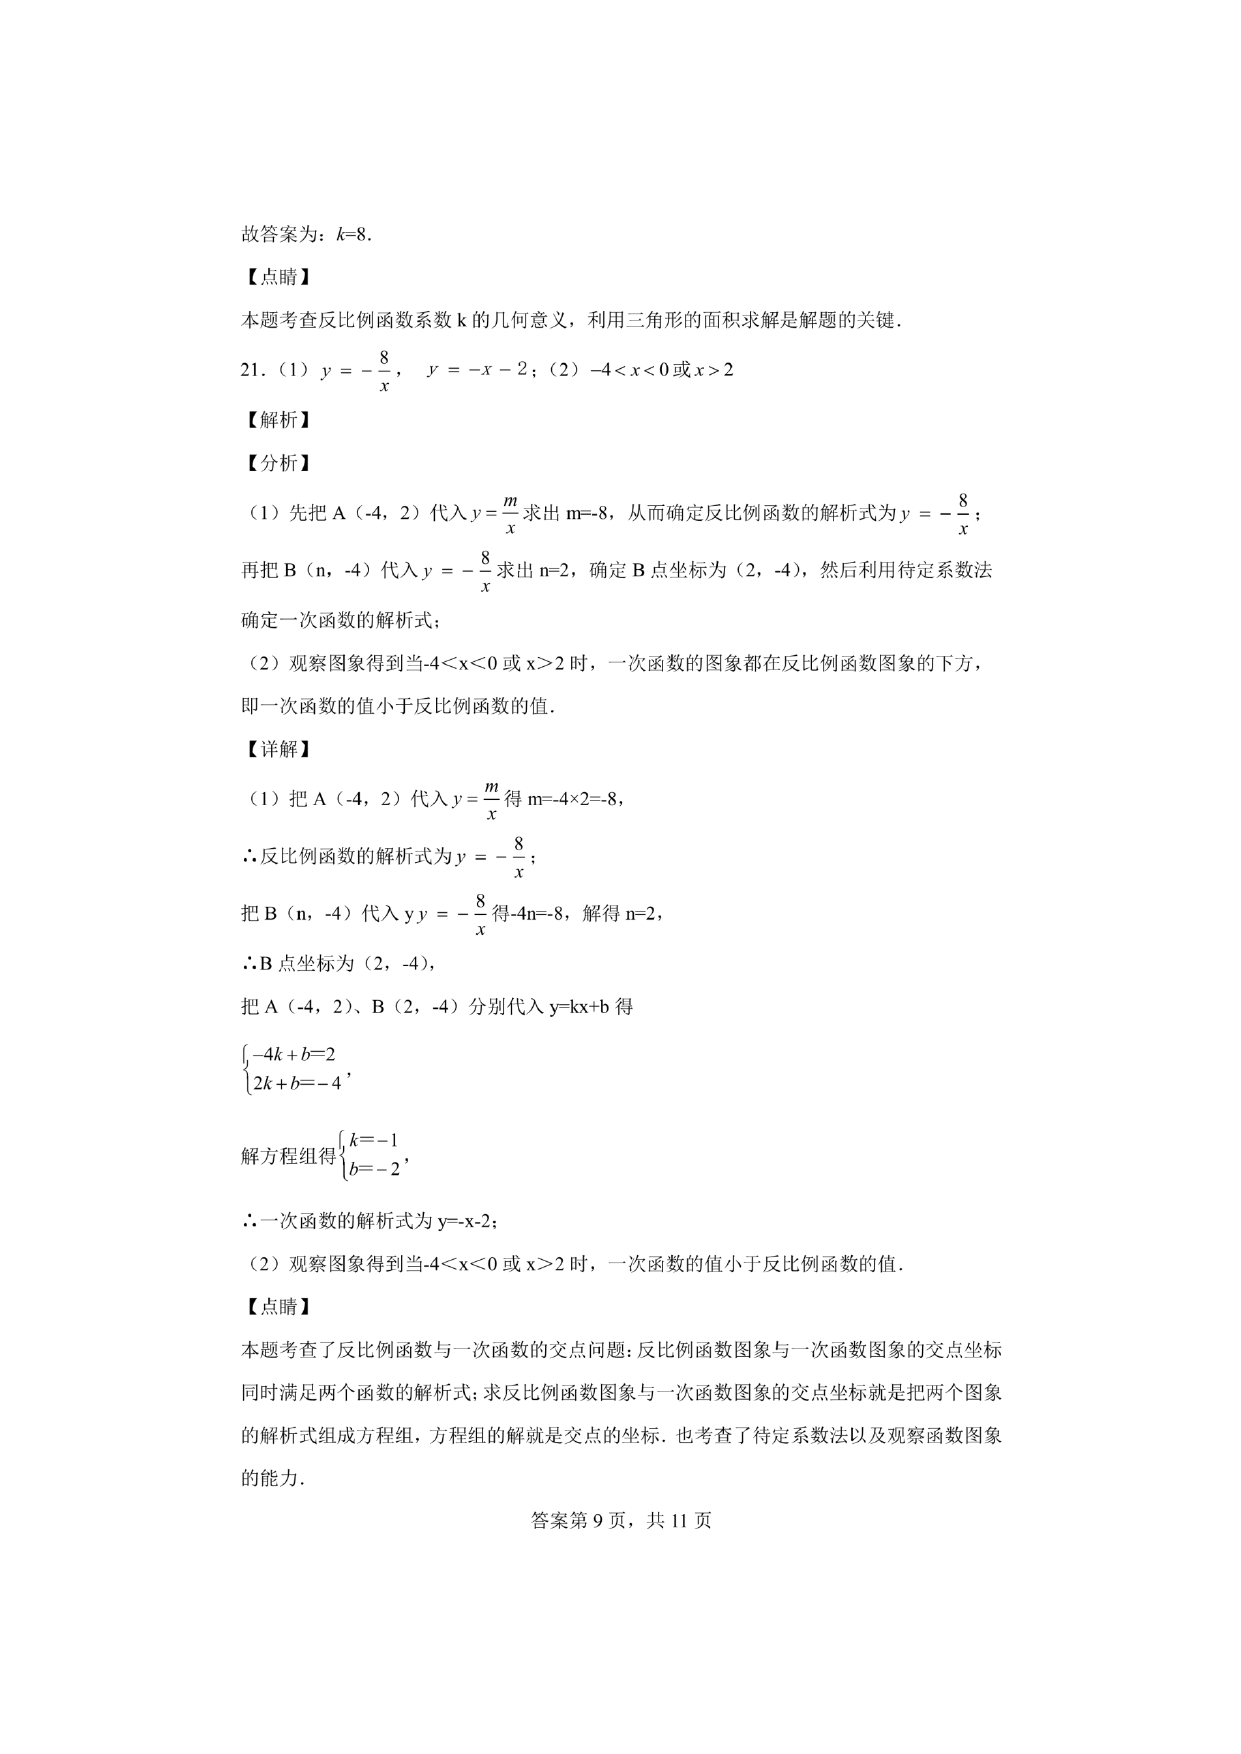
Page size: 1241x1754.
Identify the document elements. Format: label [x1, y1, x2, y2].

picture [75, 80, 1166, 1623]
